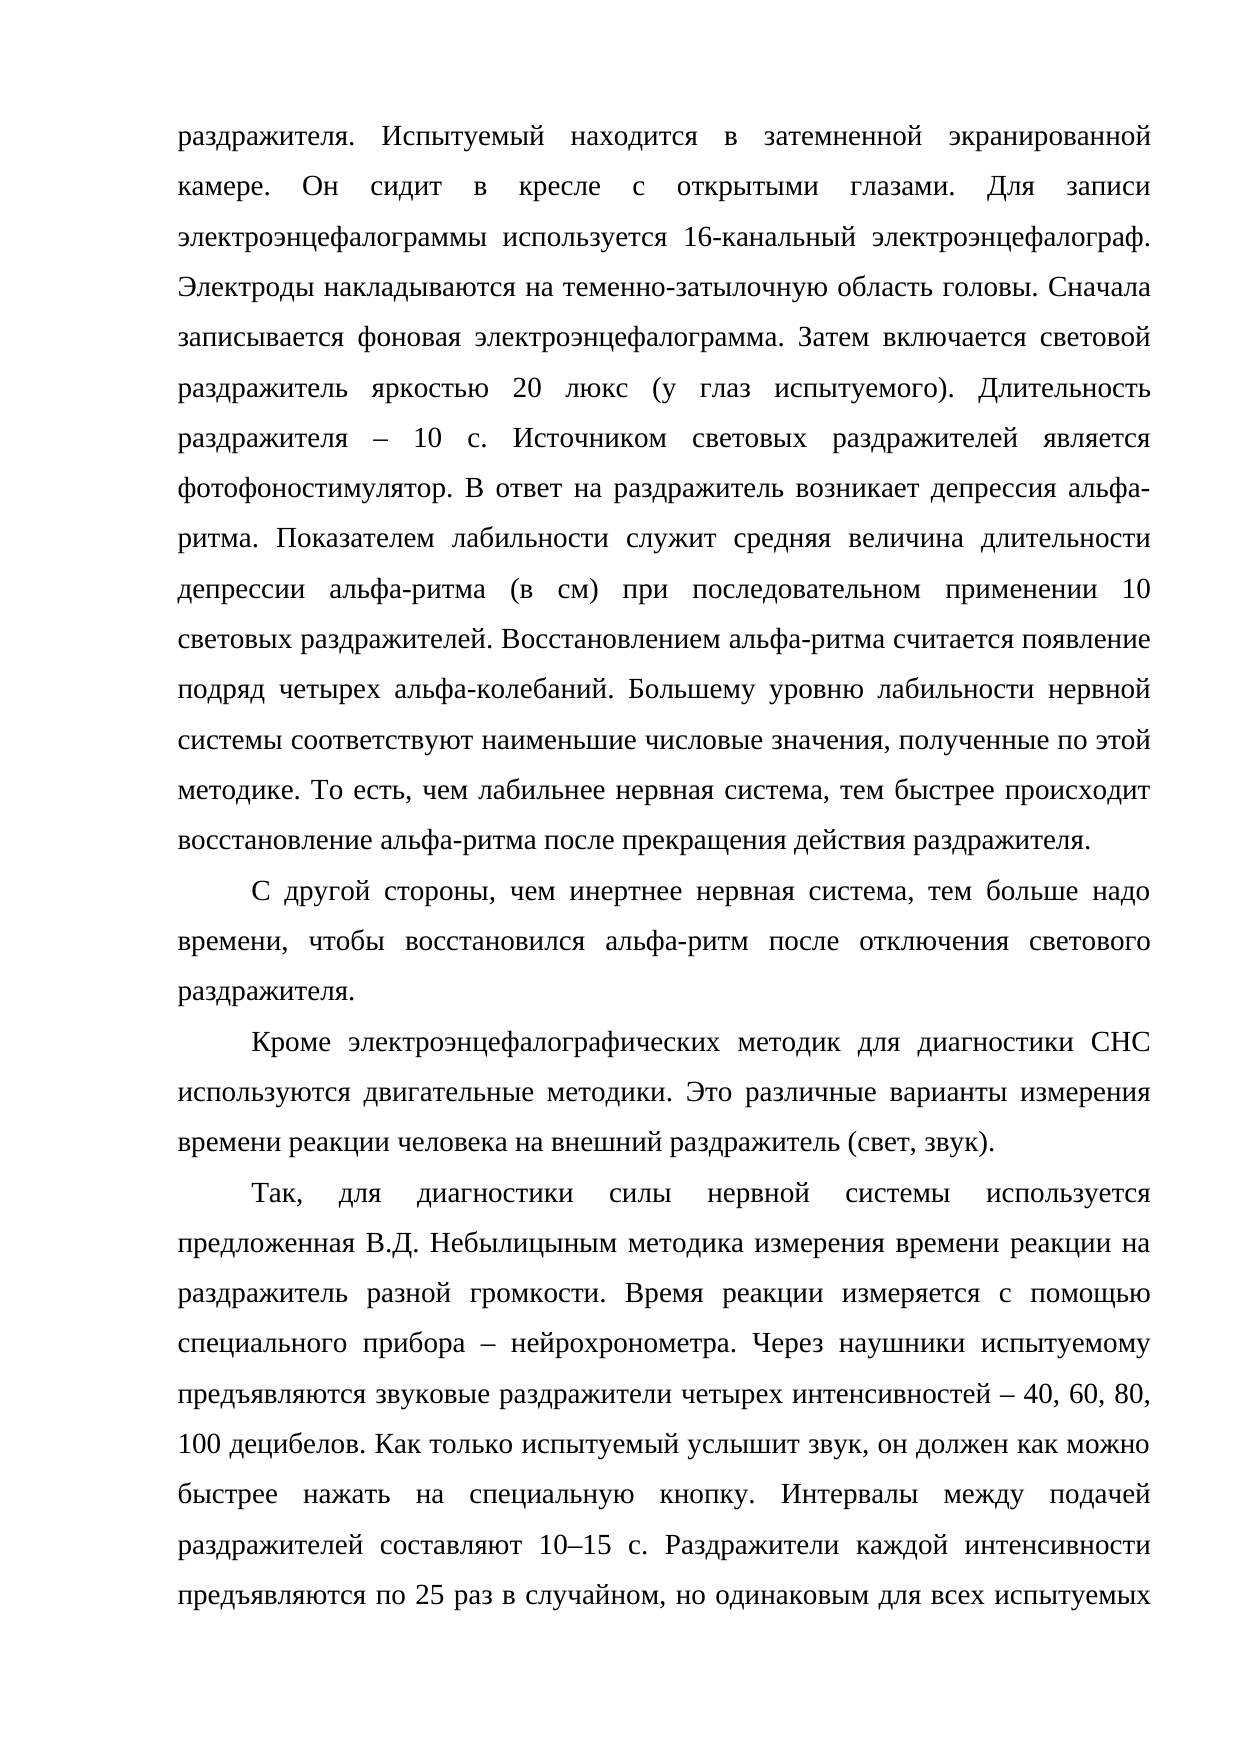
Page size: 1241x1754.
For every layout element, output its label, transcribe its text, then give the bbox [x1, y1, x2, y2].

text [177, 1175, 1152, 1611]
text С другой стороны, чем инертнее нервная система, тем больше надо времени, чтобы восстановился альфа-ритм после отключения светового раздражителя. [177, 873, 1152, 1007]
text Кроме электроэнцефалографических методик для диагностики СНС используются двигательные методики. Это различные варианты измерения времени реакции человека на внешний раздражитель (свет, звук). [177, 1024, 1152, 1158]
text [177, 118, 1152, 856]
